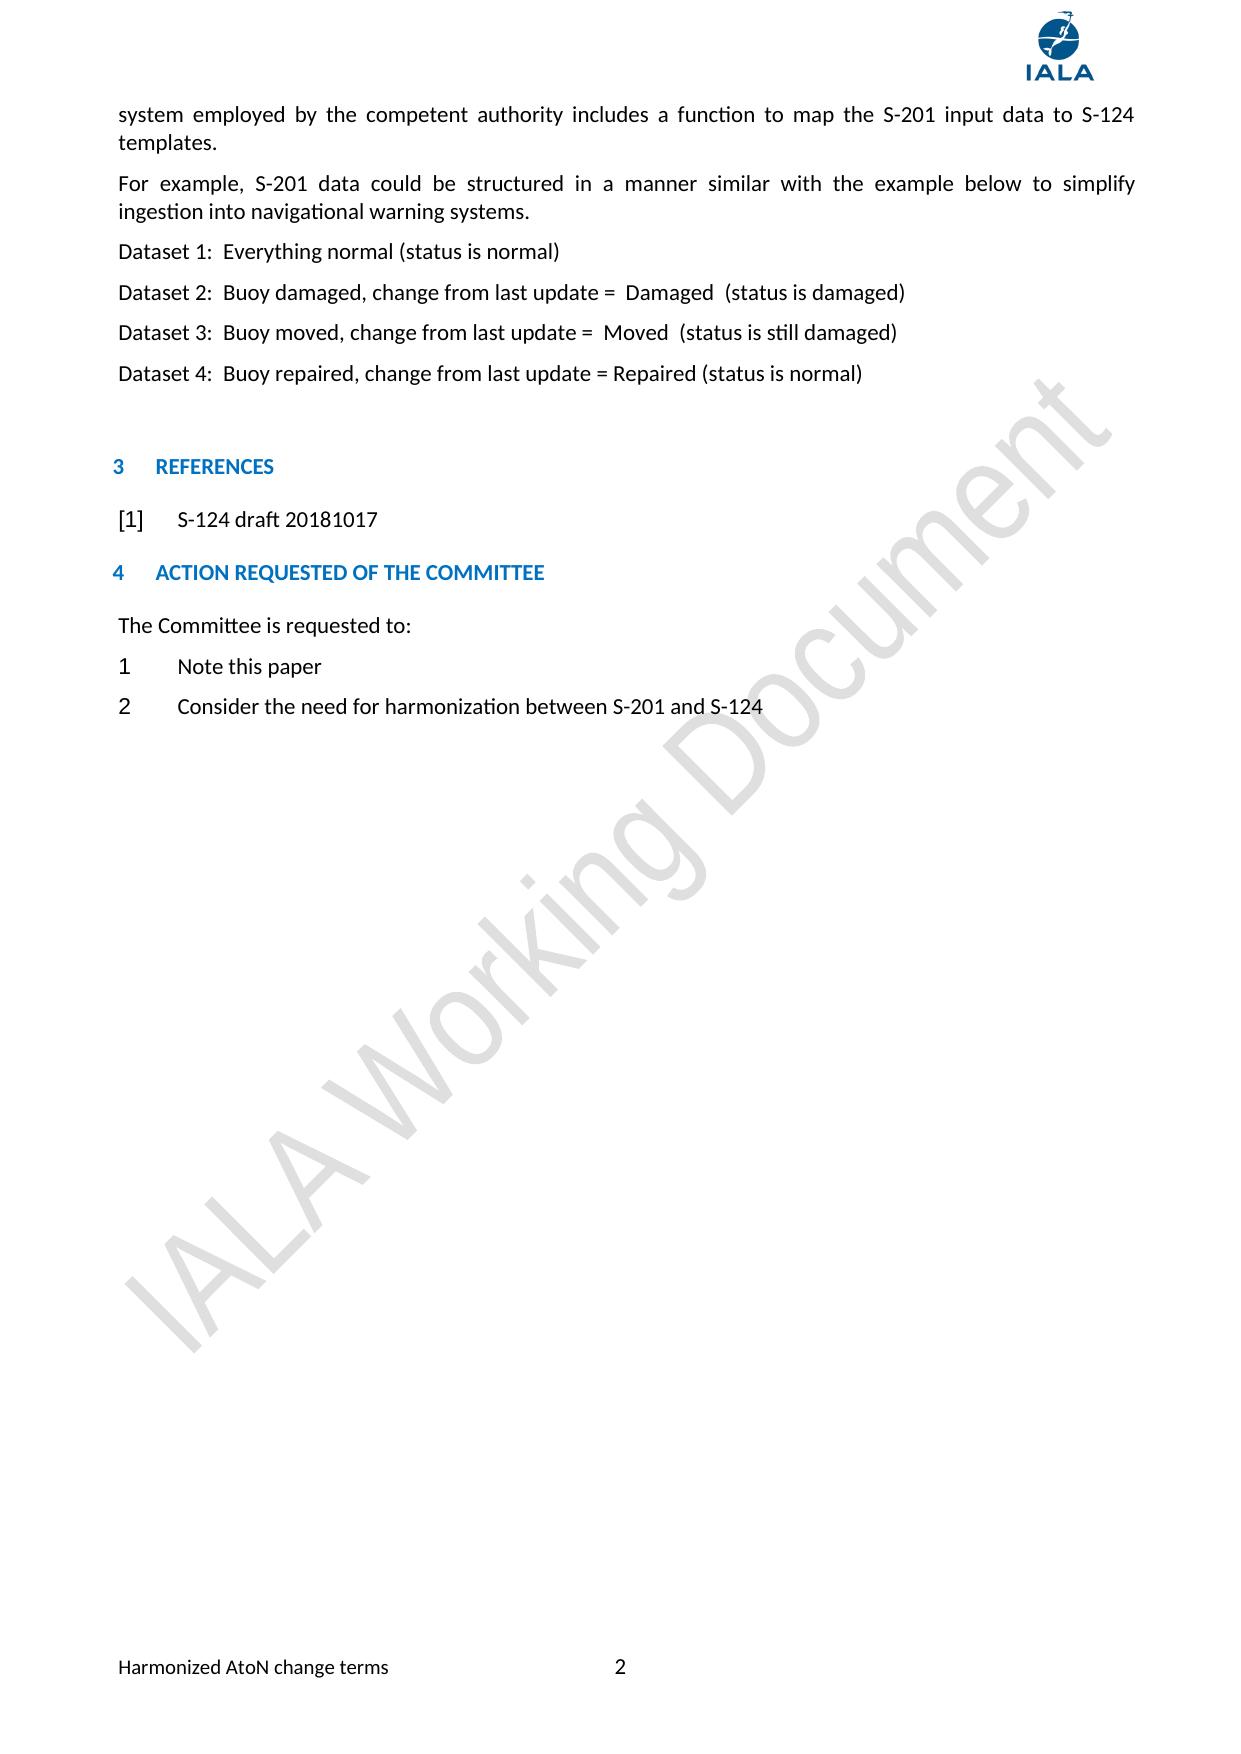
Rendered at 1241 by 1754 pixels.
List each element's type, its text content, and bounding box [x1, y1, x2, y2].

text For example, S-201 data could be structured in a manner similar with the example below to simplify ingestion into navigational warning systems. [118, 169, 1137, 225]
text Dataset 3: Buoy moved, change from last update = Moved (status is still damaged) [118, 318, 1137, 346]
text The Committee is requested to: [118, 611, 1137, 639]
picture [1011, 3, 1106, 96]
text S-124 draft 20181017 [118, 505, 1137, 533]
subtitle References [118, 452, 1137, 480]
text Dataset 2: Buoy damaged, change from last update = Damaged (status is damaged) [118, 278, 1137, 306]
subtitle Action requested of the Committee [118, 558, 1137, 586]
list Consider the need for harmonization between S-201 and S-124 [118, 692, 1137, 721]
text Dataset 1: Everything normal (status is normal) [118, 237, 1137, 265]
text Dataset 4: Buoy repaired, change from last update = Repaired (status is normal) [118, 359, 1137, 387]
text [118, 100, 1137, 156]
list Note this paper [118, 652, 1137, 680]
